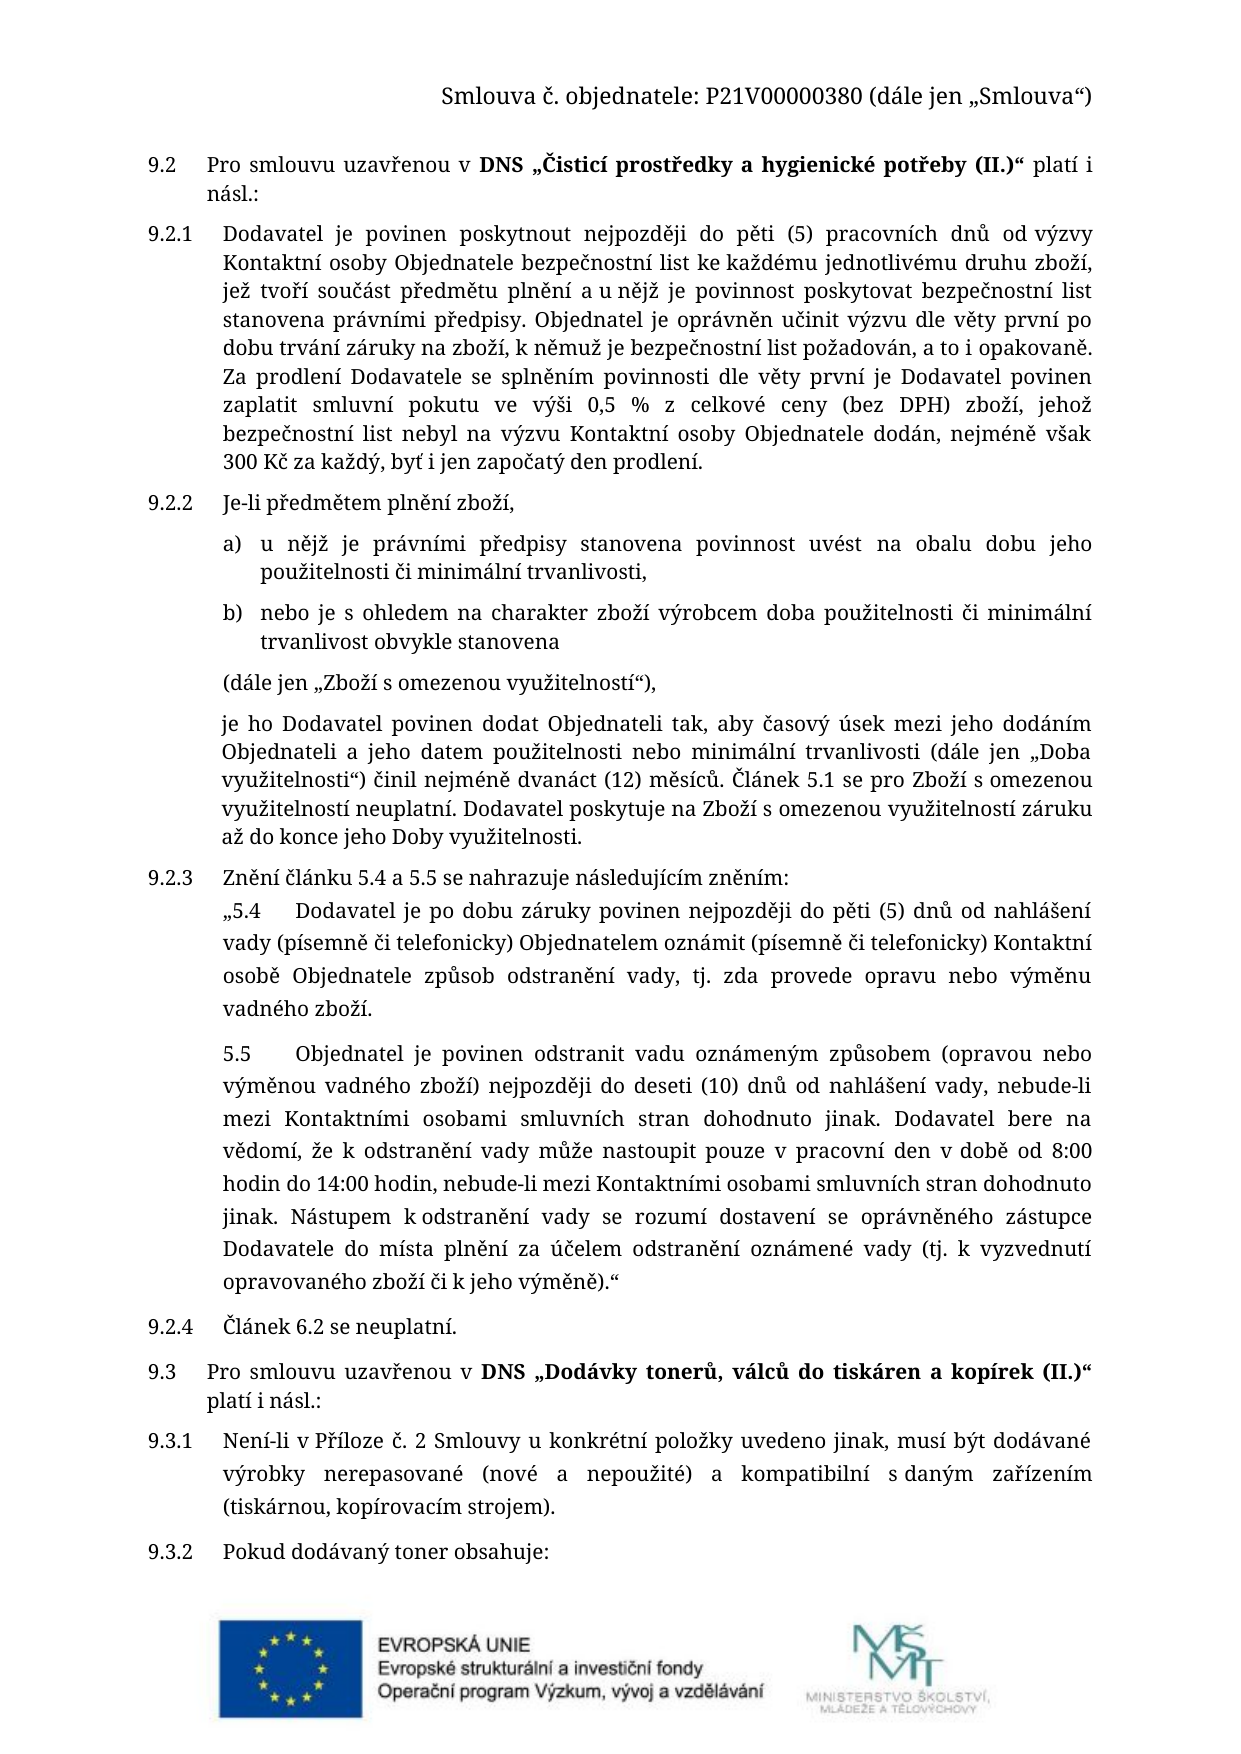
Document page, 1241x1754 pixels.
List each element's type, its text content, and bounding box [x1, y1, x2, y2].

text (dále jen „Zboží s omezenou využitelností“), [223, 668, 1093, 696]
picture [147, 1572, 1068, 1754]
list Pro smlouvu uzavřenou v DNS „Čisticí prostředky a hygienické potřeby (II.)“ platí i násl.: [148, 150, 1093, 207]
list Znění článku 5.4 a 5.5 se nahrazuje následujícím zněním: [148, 863, 1093, 892]
text je ho Dodavatel povinen dodat Objednateli tak, aby časový úsek mezi jeho dodáním Objednateli a jeho datem použitelnosti nebo minimální trvanlivosti (dále jen „Doba využitelnosti“) činil nejméně dvanáct (12) měsíců. Článek 5.1 se pro Zboží s omezenou využitelností neuplatní. Dodavatel poskytuje na Zboží s omezenou využitelností záruku až do konce jeho Doby využitelnosti. [221, 709, 1093, 851]
list nebo je s ohledem na charakter zboží výrobcem doba použitelnosti či minimální trvanlivost obvykle stanovena [223, 598, 1093, 655]
list u nějž je právními předpisy stanovena povinnost uvést na obalu dobu jeho použitelnosti či minimální trvanlivosti, [223, 529, 1093, 586]
list Pokud dodávaný toner obsahuje: [148, 1537, 1093, 1565]
list Článek 6.2 se neuplatní. [148, 1312, 1093, 1341]
list Je-li předmětem plnění zboží, [148, 488, 1093, 516]
list „5.4 Dodavatel je po dobu záruky povinen nejpozději do pěti (5) dnů od nahlášení vady (písemně či telefonicky) Objednatelem oznámit (písemně či telefonicky) Kontaktní osobě Objednatele způsob odstranění vady, tj. zda provede opravu nebo výměnu vadného zboží. [223, 896, 1093, 1022]
list Dodavatel je povinen poskytnout nejpozději do pěti (5) pracovních dnů od výzvy Kontaktní osoby Objednatele bezpečnostní list ke každému jednotlivému druhu zboží, jež tvoří součást předmětu plnění a u nějž je povinnost poskytovat bezpečnostní list stanovena právními předpisy. Objednatel je oprávněn učinit výzvu dle věty první po dobu trvání záruky na zboží, k němuž je bezpečnostní list požadován, a to i opakovaně. Za prodlení Dodavatele se splněním povinnosti dle věty první je Dodavatel povinen zaplatit smluvní pokutu ve výši 0,5 % z celkové ceny (bez DPH) zboží, jehož bezpečnostní list nebyl na výzvu Kontaktní osoby Objednatele dodán, nejméně však 300 Kč za každý, byť i jen započatý den prodlení. [148, 219, 1093, 476]
list 5.5 Objednatel je povinen odstranit vadu oznámeným způsobem (opravou nebo výměnou vadného zboží) nejpozději do deseti (10) dnů od nahlášení vady, nebude-li mezi Kontaktními osobami smluvních stran dohodnuto jinak. Dodavatel bere na vědomí, že k odstranění vady může nastoupit pouze v pracovní den v době od 8:00 hodin do 14:00 hodin, nebude-li mezi Kontaktními osobami smluvních stran dohodnuto jinak. Nástupem k odstranění vady se rozumí dostavení se oprávněného zástupce Dodavatele do místa plnění za účelem odstranění oznámené vady (tj. k vyzvednutí opravovaného zboží či k jeho výměně).“ [223, 1039, 1093, 1296]
list Není-li v Příloze č. 2 Smlouvy u konkrétní položky uvedeno jinak, musí být dodávané výrobky nerepasované (nové a nepoužité) a kompatibilní s daným zařízením (tiskárnou, kopírovacím strojem). [148, 1427, 1093, 1520]
list Pro smlouvu uzavřenou v DNS „Dodávky tonerů, válců do tiskáren a kopírek (II.)“ platí i násl.: [148, 1357, 1093, 1414]
